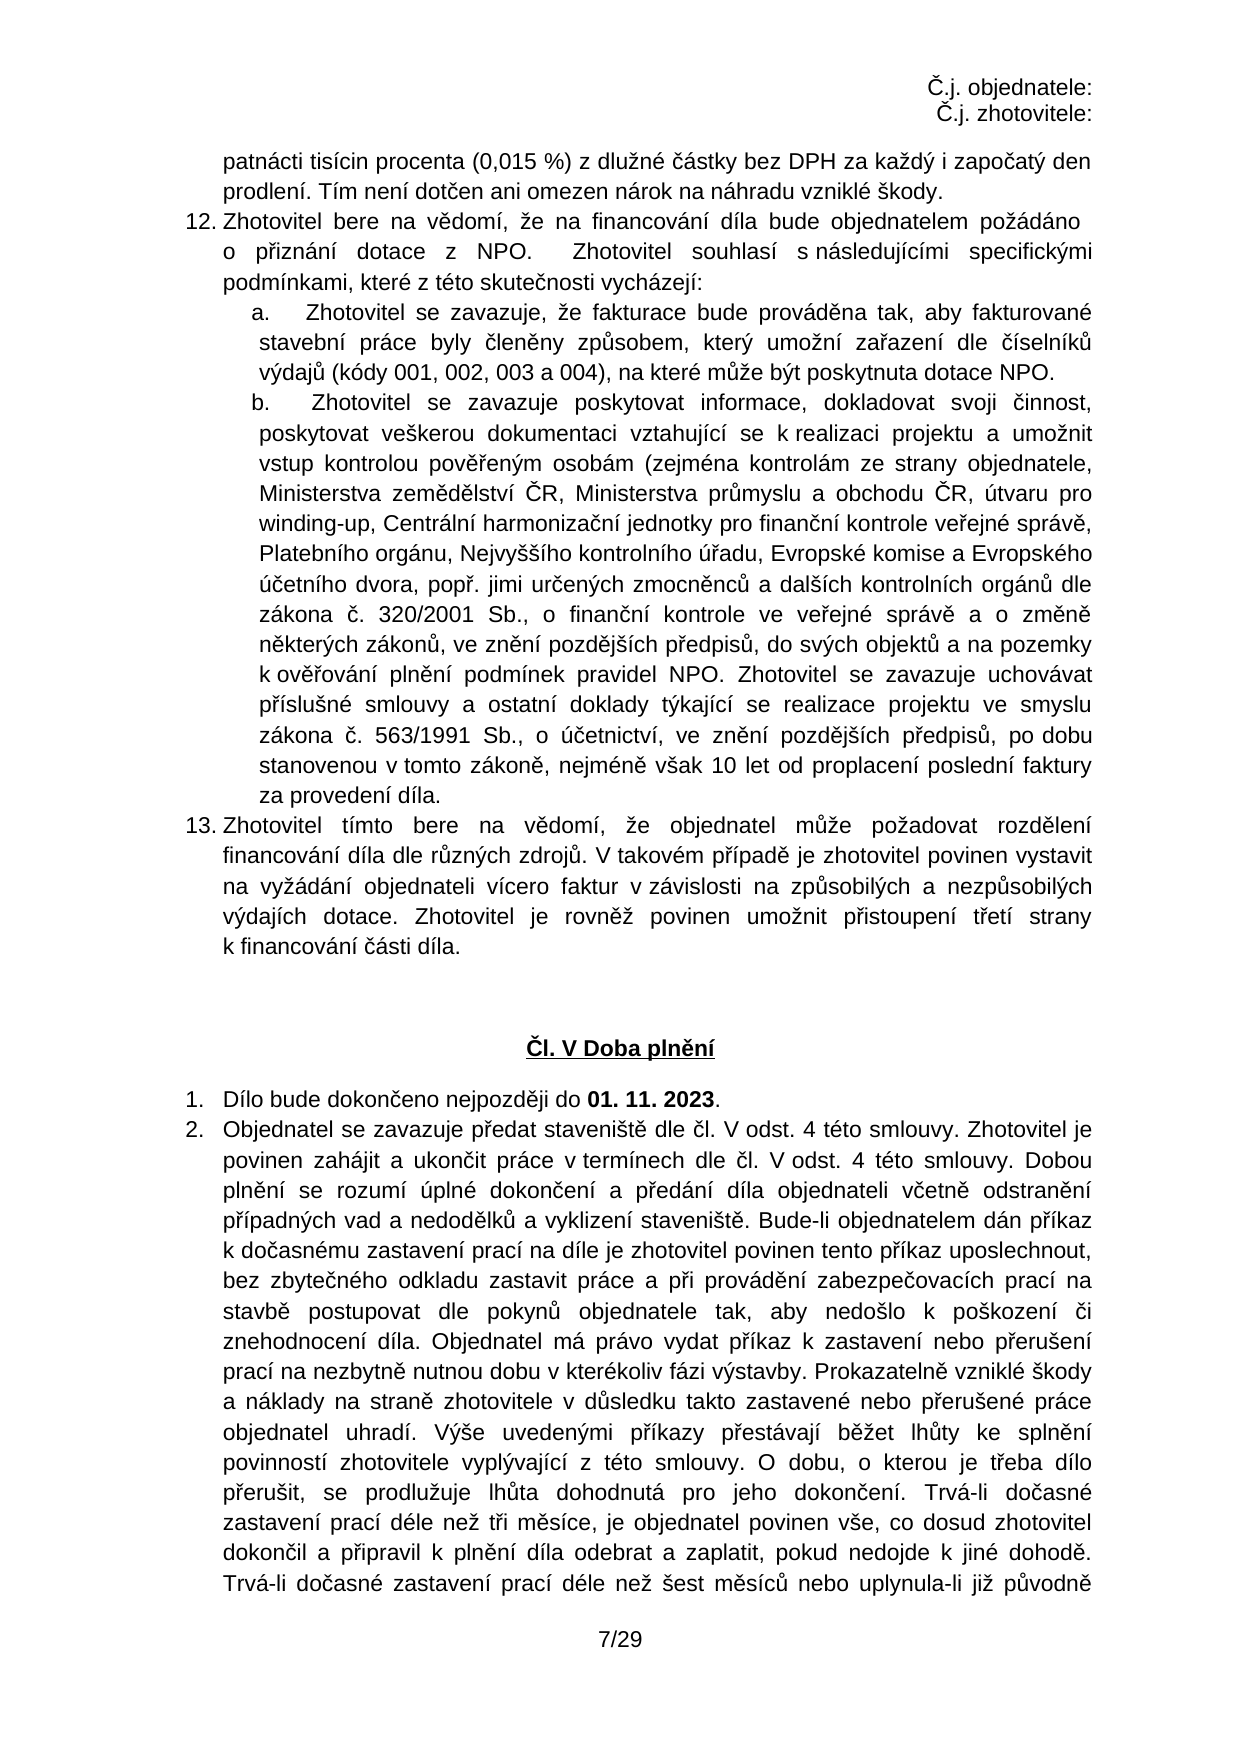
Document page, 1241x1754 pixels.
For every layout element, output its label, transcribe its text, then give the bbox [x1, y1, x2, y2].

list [185, 1116, 1093, 1596]
list Zhotovitel bere na vědomí, že na financování díla bude objednatelem požádáno o přiznání dotace z NPO. Zhotovitel souhlasí s následujícími specifickými podmínkami, které z této skutečnosti vycházejí: [185, 208, 1093, 295]
list Zhotovitel se zavazuje, že fakturace bude prováděna tak, aby fakturované stavební práce byly členěny způsobem, který umožní zařazení dle číselníků výdajů (kódy 001, 002, 003 a 004), na které může být poskytnuta dotace NPO. [251, 299, 1093, 385]
list Zhotovitel se zavazuje poskytovat informace, dokladovat svoji činnost, poskytovat veškerou dokumentaci vztahující se k realizaci projektu a umožnit vstup kontrolou pověřeným osobám (zejména kontrolám ze strany objednatele, Ministerstva zemědělství ČR, Ministerstva průmyslu a obchodu ČR, útvaru pro winding-up, Centrální harmonizační jednotky pro finanční kontrole veřejné správě, Platebního orgánu, Nejvyššího kontrolního úřadu, Evropské komise a Evropského účetního dvora, popř. jimi určených zmocněnců a dalších kontrolních orgánů dle zákona č. 320/2001 Sb., o finanční kontrole ve veřejné správě a o změně některých zákonů, ve znění pozdějších předpisů, do svých objektů a na pozemky k ověřování plnění podmínek pravidel NPO. Zhotovitel se zavazuje uchovávat příslušné smlouvy a ostatní doklady týkající se realizace projektu ve smyslu zákona č. 563/1991 Sb., o účetnictví, ve znění pozdějších předpisů, po dobu stanovenou v tomto zákoně, nejméně však 10 let od proplacení poslední faktury za provedení díla. [251, 389, 1093, 808]
text Čl. V Doba plnění [148, 1035, 1093, 1061]
list Zhotovitel tímto bere na vědomí, že objednatel může požadovat rozdělení financování díla dle různých zdrojů. V takovém případě je zhotovitel povinen vystavit na vyžádání objednateli vícero faktur v závislosti na způsobilých a nezpůsobilých výdajích dotace. Zhotovitel je rovněž povinen umožnit přistoupení třetí strany k financování části díla. [185, 812, 1093, 959]
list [185, 148, 1093, 204]
list Dílo bude dokončeno nejpozději do 01. 11. 2023. [185, 1086, 1093, 1112]
